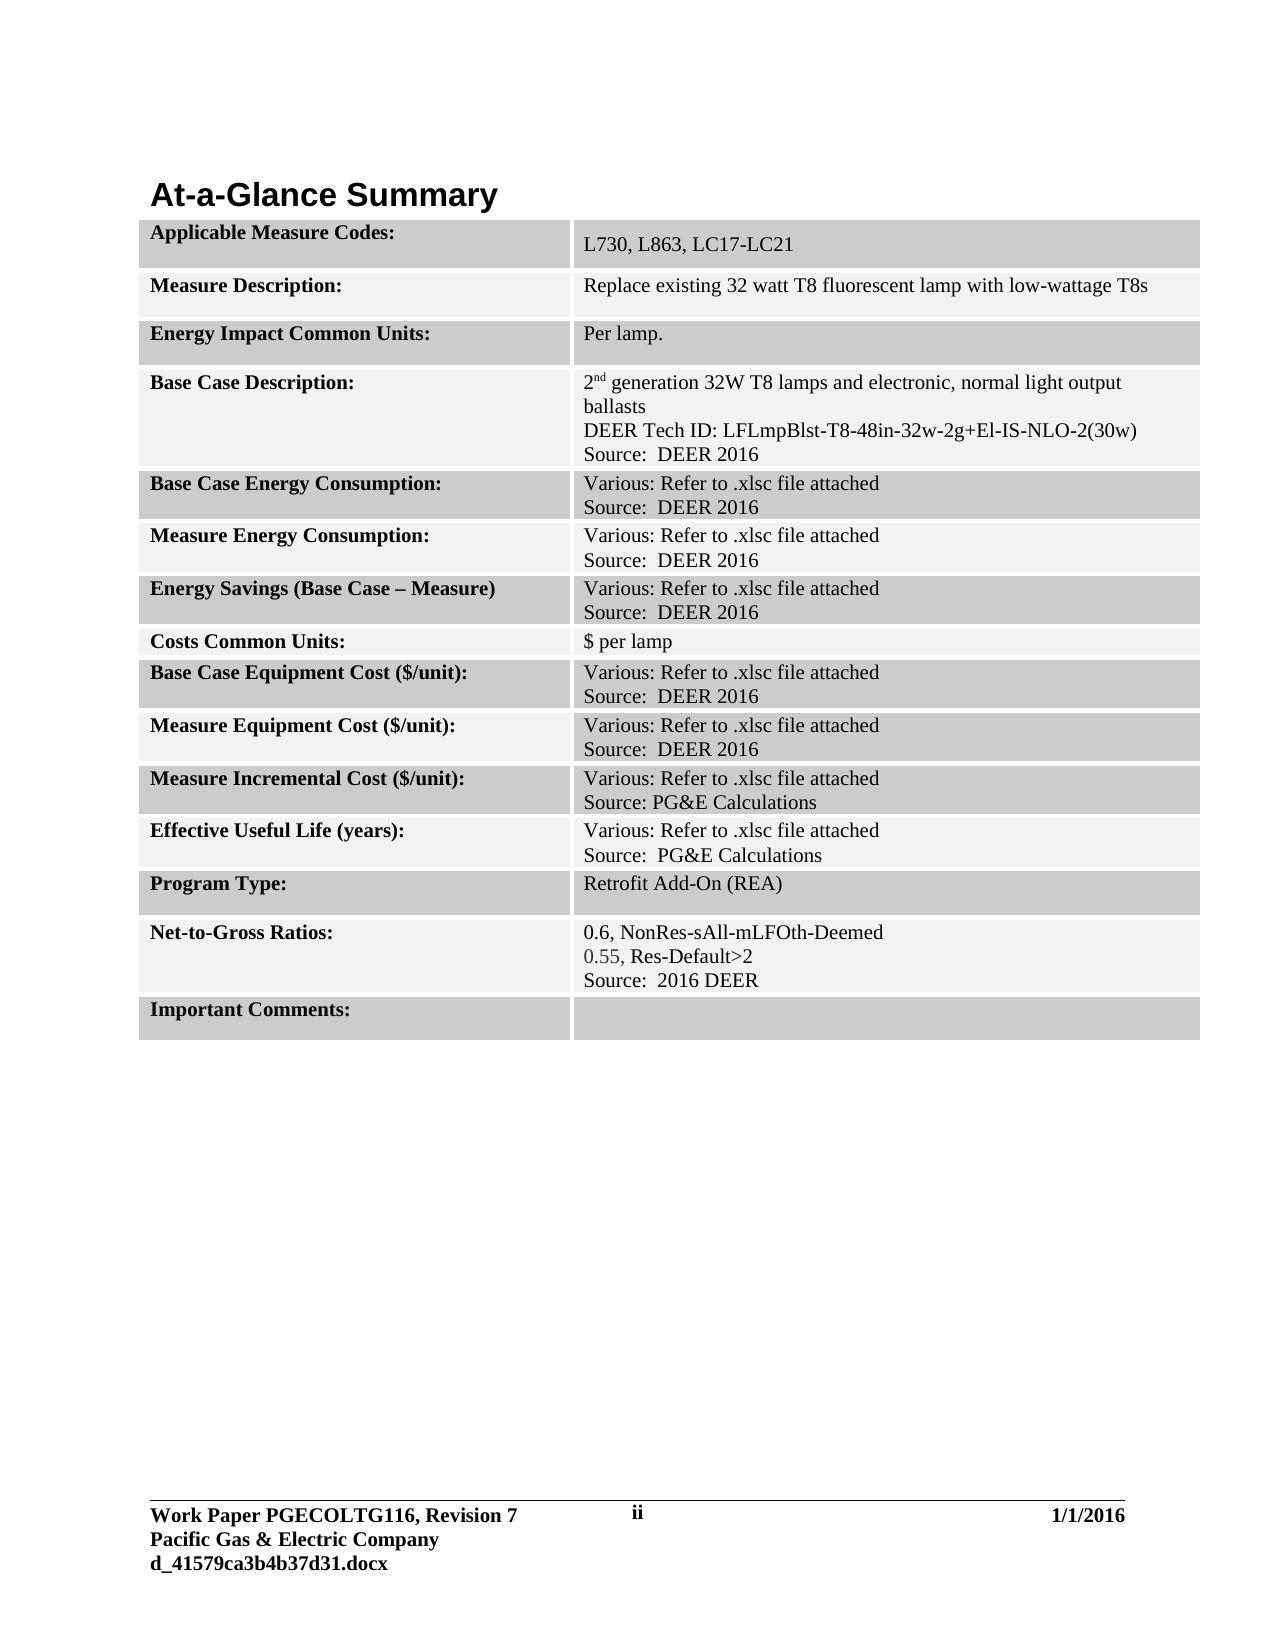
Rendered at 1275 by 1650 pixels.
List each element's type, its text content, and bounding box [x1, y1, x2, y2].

table_cell Measure Equipment Cost ($/unit): [139, 713, 570, 761]
table_header L730, L863, LC17-LC21 [574, 220, 1200, 268]
table_cell 2nd generation 32W T8 lamps and electronic, normal light output ballasts DEER Tech ID: LFLmpBlst-T8-48in-32w-2g+El-IS-NLO-2(30w) Source: DEER 2016 [574, 370, 1200, 466]
table_cell Various: Refer to .xlsc file attached Source: DEER 2016 [574, 471, 1200, 519]
table_cell Base Case Equipment Cost ($/unit): [139, 660, 570, 708]
table_cell Measure Description: [139, 273, 570, 317]
subtitle At-a-Glance Summary [150, 175, 1125, 213]
table_cell Measure Incremental Cost ($/unit): [139, 766, 570, 814]
table_cell Net-to-Gross Ratios: [139, 920, 570, 992]
table_cell Various: Refer to .xlsc file attached Source: DEER 2016 [574, 576, 1200, 624]
table_cell Per lamp. [574, 321, 1200, 365]
table_cell [574, 997, 1200, 1040]
table_cell Base Case Energy Consumption: [139, 471, 570, 519]
table_cell Base Case Description: [139, 370, 570, 466]
table_cell Effective Useful Life (years): [139, 818, 570, 867]
table_cell Energy Savings (Base Case – Measure) [139, 576, 570, 624]
table_cell Important Comments: [139, 997, 570, 1040]
table_cell Various: Refer to .xlsc file attached Source: DEER 2016 [574, 523, 1200, 572]
table_cell Various: Refer to .xlsc file attached Source: PG&E Calculations [574, 818, 1200, 867]
table_header Applicable Measure Codes: [139, 220, 570, 268]
table_cell Energy Impact Common Units: [139, 321, 570, 365]
table_cell Various: Refer to .xlsc file attached Source: DEER 2016 [574, 660, 1200, 708]
table_cell Retrofit Add-On (REA) [574, 871, 1200, 915]
table_cell $ per lamp [574, 629, 1200, 655]
table_cell Various: Refer to .xlsc file attached Source: PG&E Calculations [574, 766, 1200, 814]
table_cell Replace existing 32 watt T8 fluorescent lamp with low-wattage T8s [574, 273, 1200, 317]
table_cell Program Type: [139, 871, 570, 915]
table_cell Measure Energy Consumption: [139, 523, 570, 572]
table_cell 0.6, NonRes-sAll-mLFOth-Deemed 0.55, Res-Default>2 Source: 2016 DEER [574, 920, 1200, 992]
table_cell Various: Refer to .xlsc file attached Source: DEER 2016 [574, 713, 1200, 761]
table_cell Costs Common Units: [139, 629, 570, 655]
